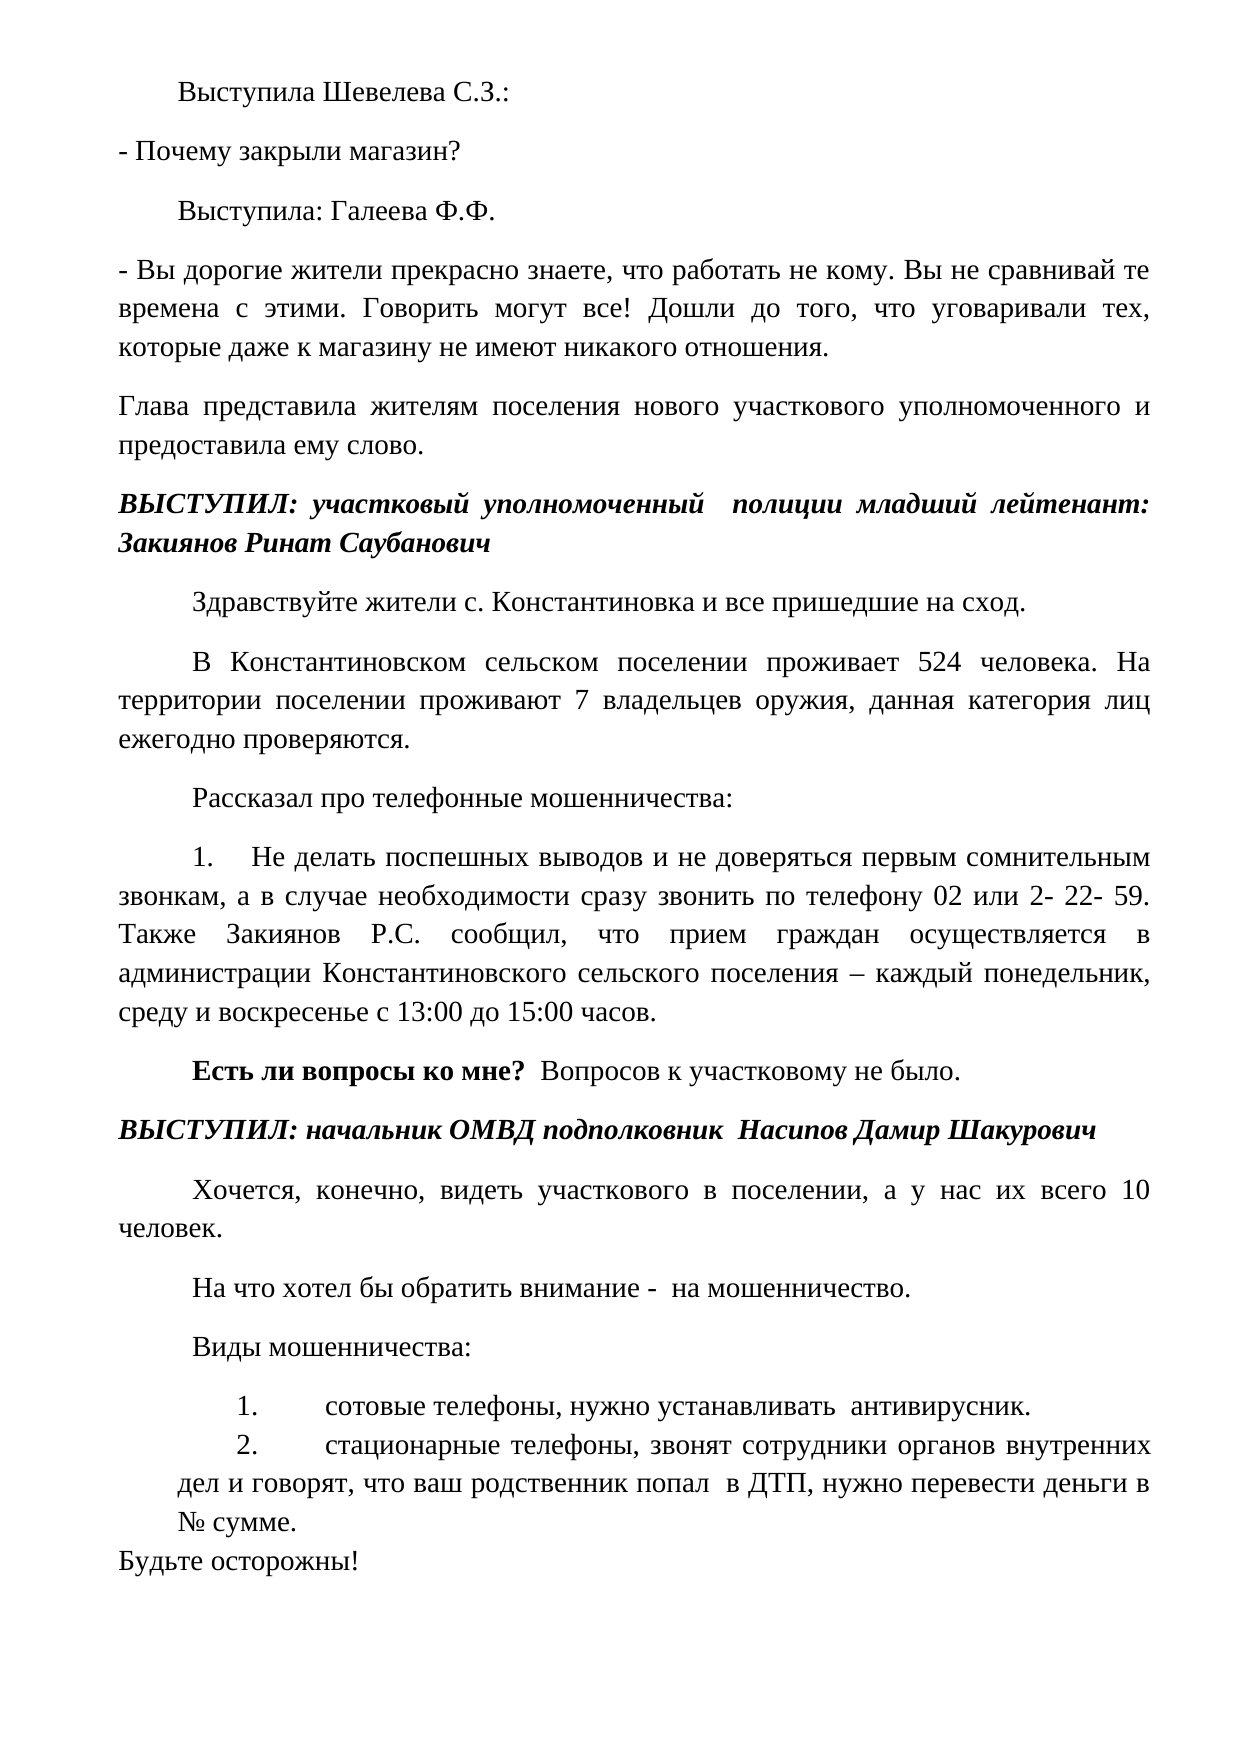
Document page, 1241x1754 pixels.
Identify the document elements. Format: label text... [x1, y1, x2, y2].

text Здравствуйте жители с. Константиновка и все пришедшие на сход. [118, 584, 1152, 618]
text Есть ли вопросы ко мне? Вопросов к участковому не было. [118, 1053, 1152, 1087]
list Не делать поспешных выводов и не доверяться первым сомнительным звонкам, а в случае необходимости сразу звонить по телефону 02 или 2- 22- 59. Также Закиянов Р.С. сообщил, что прием граждан осуществляется в администрации Константиновского сельского поселения – каждый понедельник, среду и воскресенье с 13:00 до 15:00 часов. [118, 839, 1152, 1027]
text На что хотел бы обратить внимание - на мошенничество. [118, 1270, 1152, 1303]
text Виды мошенничества: [118, 1329, 1152, 1363]
list стационарные телефоны, звонят сотрудники органов внутренних дел и говорят, что ваш родственник попал в ДТП, нужно перевести деньги в № сумме. [177, 1427, 1152, 1538]
text Выступила: Галеева Ф.Ф. [177, 193, 1152, 226]
text Хочется, конечно, видеть участкового в поселении, а у нас их всего 10 человек. [118, 1172, 1152, 1244]
text Рассказал про телефонные мошенничества: [118, 780, 1152, 814]
text В Константиновском сельском поселении проживает 524 человека. На территории поселении проживают 7 владельцев оружия, данная категория лиц ежегодно проверяются. [118, 644, 1152, 754]
list сотовые телефоны, нужно устанавливать антивирусник. [236, 1388, 1152, 1422]
text - Почему закрыли магазин? [118, 133, 1152, 167]
text ВЫСТУПИЛ: участковый уполномоченный полиции младший лейтенант: Закиянов Ринат Саубанович [118, 486, 1152, 558]
list Будьте осторожны! [118, 1543, 1152, 1576]
text ВЫСТУПИЛ: начальник ОМВД подполковник Насипов Дамир Шакурович [118, 1112, 1152, 1146]
text Глава представила жителям поселения нового участкового уполномоченного и предоставила ему слово. [118, 388, 1152, 461]
text Выступила Шевелева С.З.: [118, 74, 1152, 107]
text - Вы дорогие жители прекрасно знаете, что работать не кому. Вы не сравнивай те времена с этими. Говорить могут все! Дошли до того, что уговаривали тех, которые даже к магазину не имеют никакого отношения. [118, 252, 1152, 363]
